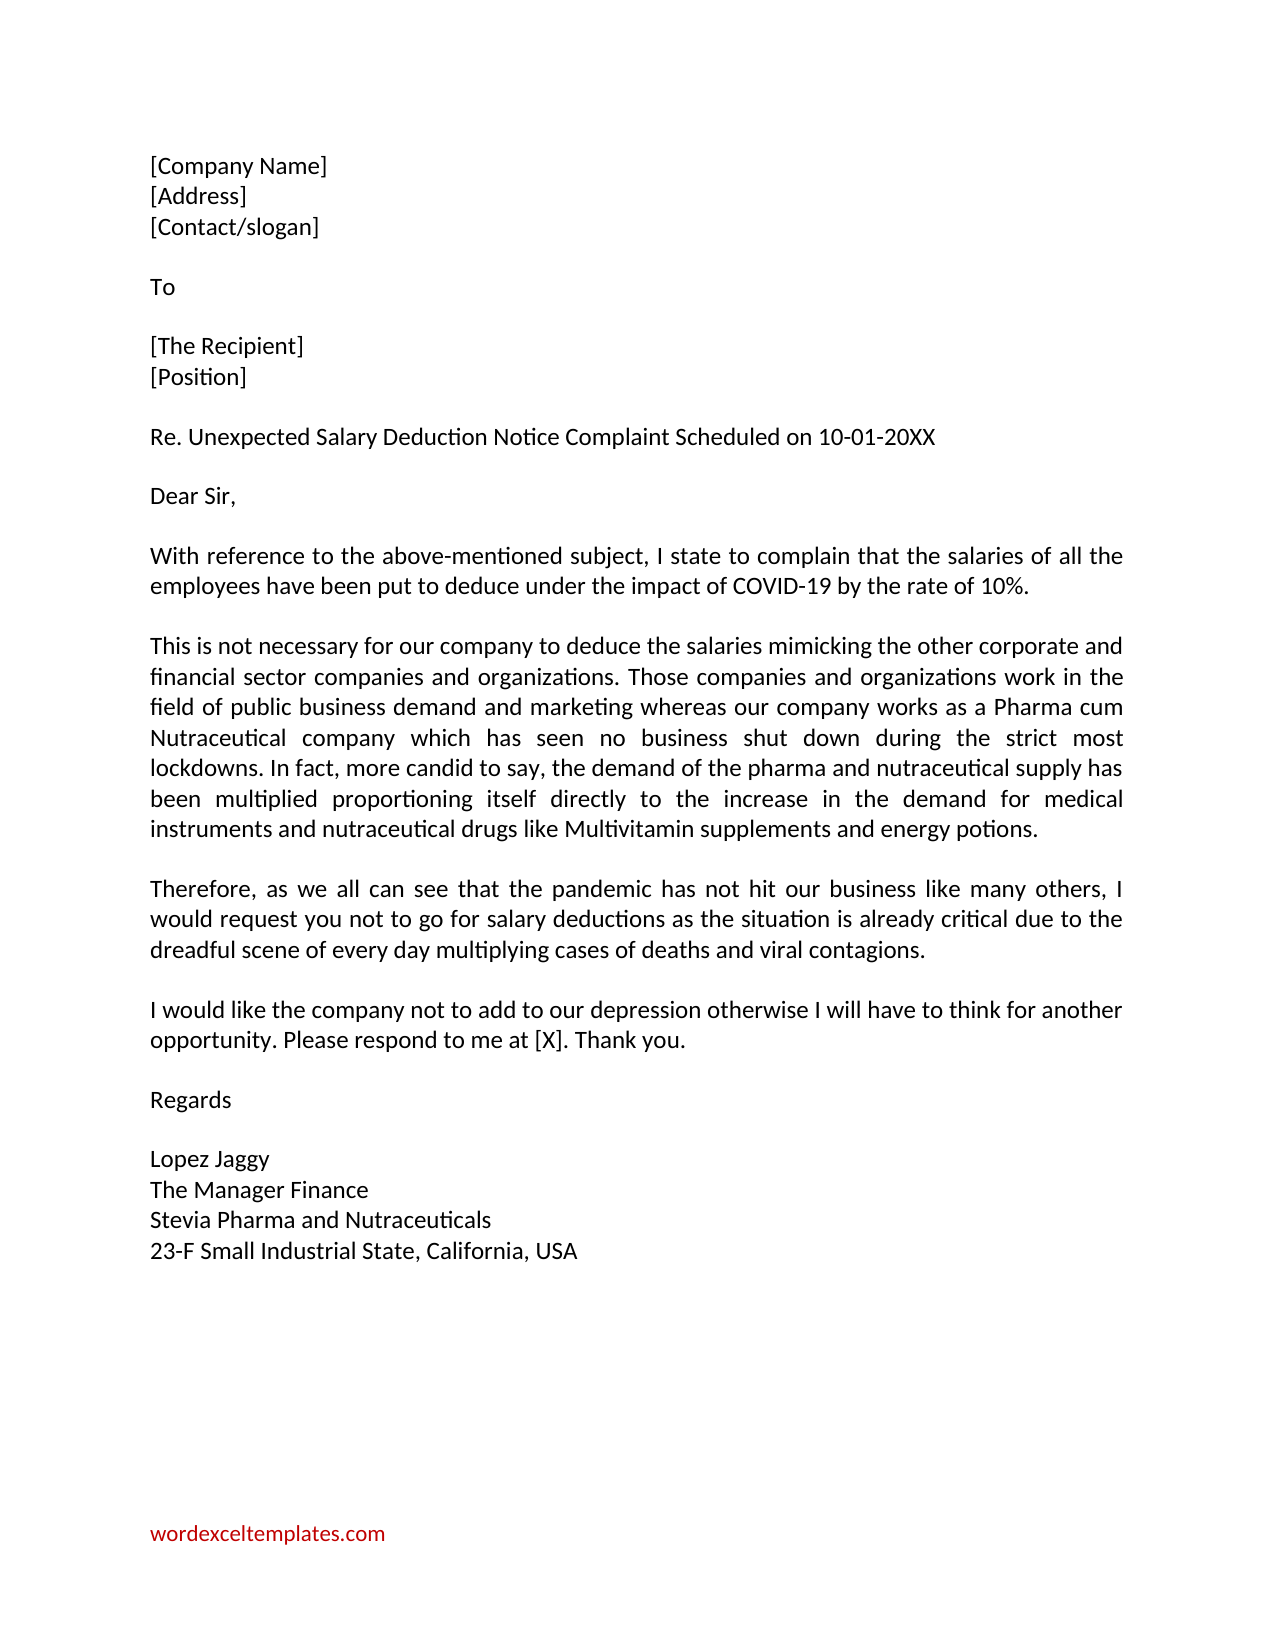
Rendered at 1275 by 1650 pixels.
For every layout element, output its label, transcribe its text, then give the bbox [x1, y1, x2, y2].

text With reference to the above-mentioned subject, I state to complain that the salaries of all the employees have been put to deduce under the impact of COVID-19 by the rate of 10%. [150, 540, 1125, 601]
text To [150, 271, 1125, 301]
text Therefore, as we all can see that the pandemic has not hit our business like many others, I would request you not to go for salary deductions as the situation is already critical due to the dreadful scene of every day multiplying cases of deaths and viral contagions. [150, 873, 1125, 964]
text Regards [150, 1084, 1125, 1114]
text [The Recipient] [Position] [150, 330, 1125, 391]
text Re. Unexpected Salary Deduction Notice Complaint Scheduled on 10-01-20XX [150, 421, 1125, 451]
text This is not necessary for our company to deduce the salaries mimicking the other corporate and financial sector companies and organizations. Those companies and organizations work in the field of public business demand and marketing whereas our company works as a Pharma cum Nutraceutical company which has seen no business shut down during the strict most lockdowns. In fact, more candid to say, the demand of the pharma and nutraceutical supply has been multiplied proportioning itself directly to the increase in the demand for medical instruments and nutraceutical drugs like Multivitamin supplements and energy potions. [150, 630, 1125, 844]
text Dear Sir, [150, 480, 1125, 511]
text Lopez Jaggy The Manager Finance Stevia Pharma and Nutraceuticals 23-F Small Industrial State, California, USA [150, 1144, 1125, 1266]
text I would like the company not to add to our depression otherwise I will have to think for another opportunity. Please respond to me at [X]. Thank you. [150, 994, 1125, 1055]
text [Company Name] [Address] [Contact/slogan] [150, 150, 1125, 242]
